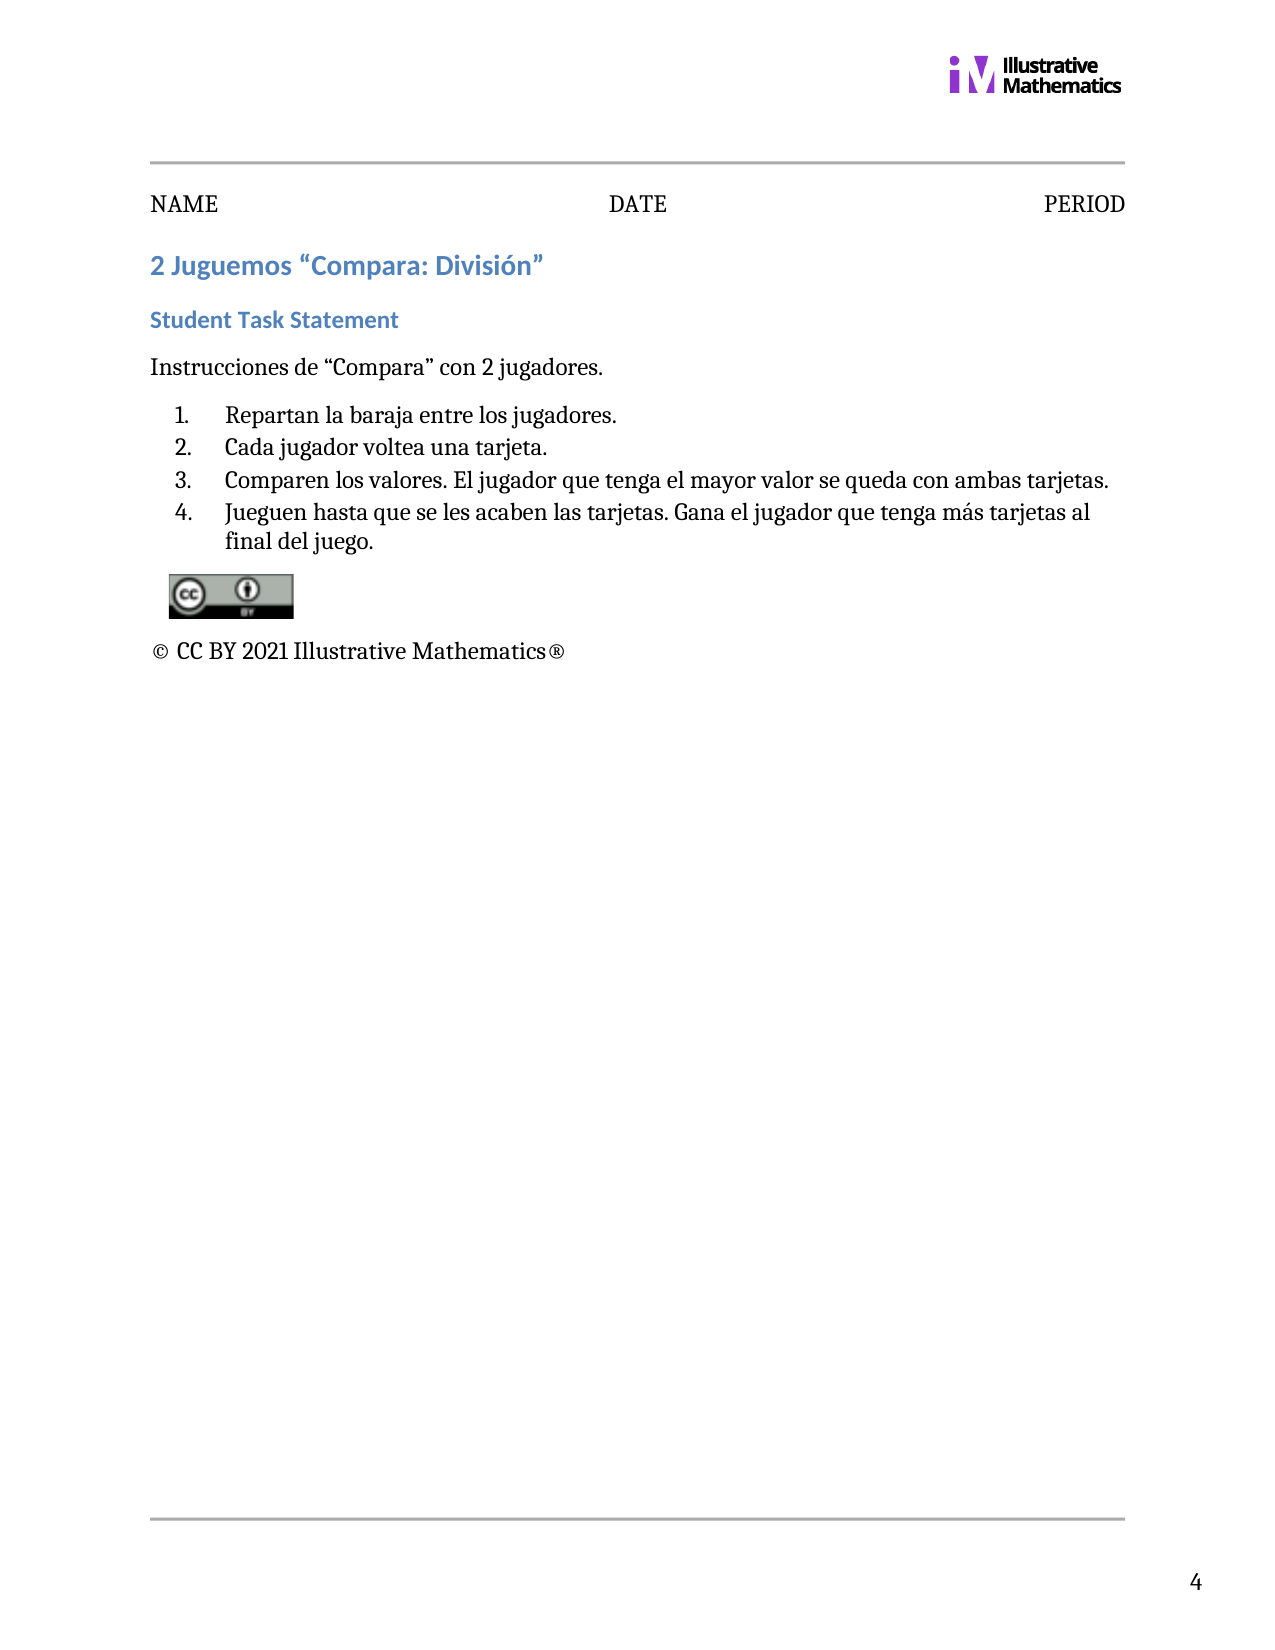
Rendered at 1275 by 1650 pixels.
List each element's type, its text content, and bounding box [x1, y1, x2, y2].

picture [949, 55, 1121, 93]
list Comparen los valores. El jugador que tenga el mayor valor se queda con ambas tarjetas. [175, 466, 1125, 494]
subtitle 2 Juguemos “Compara: División” [150, 247, 1125, 283]
list Jueguen hasta que se les acaben las tarjetas. Gana el jugador que tenga más tarjetas al final del juego. [175, 498, 1125, 556]
subtitle Student Task Statement [150, 304, 1125, 334]
picture [168, 574, 294, 619]
text Instrucciones de “Compara” con 2 jugadores. [150, 353, 1125, 382]
list Repartan la baraja entre los jugadores. [175, 401, 1125, 429]
text © CC BY 2021 Illustrative Mathematics® [150, 637, 1125, 666]
list Cada jugador voltea una tarjeta. [175, 433, 1125, 462]
